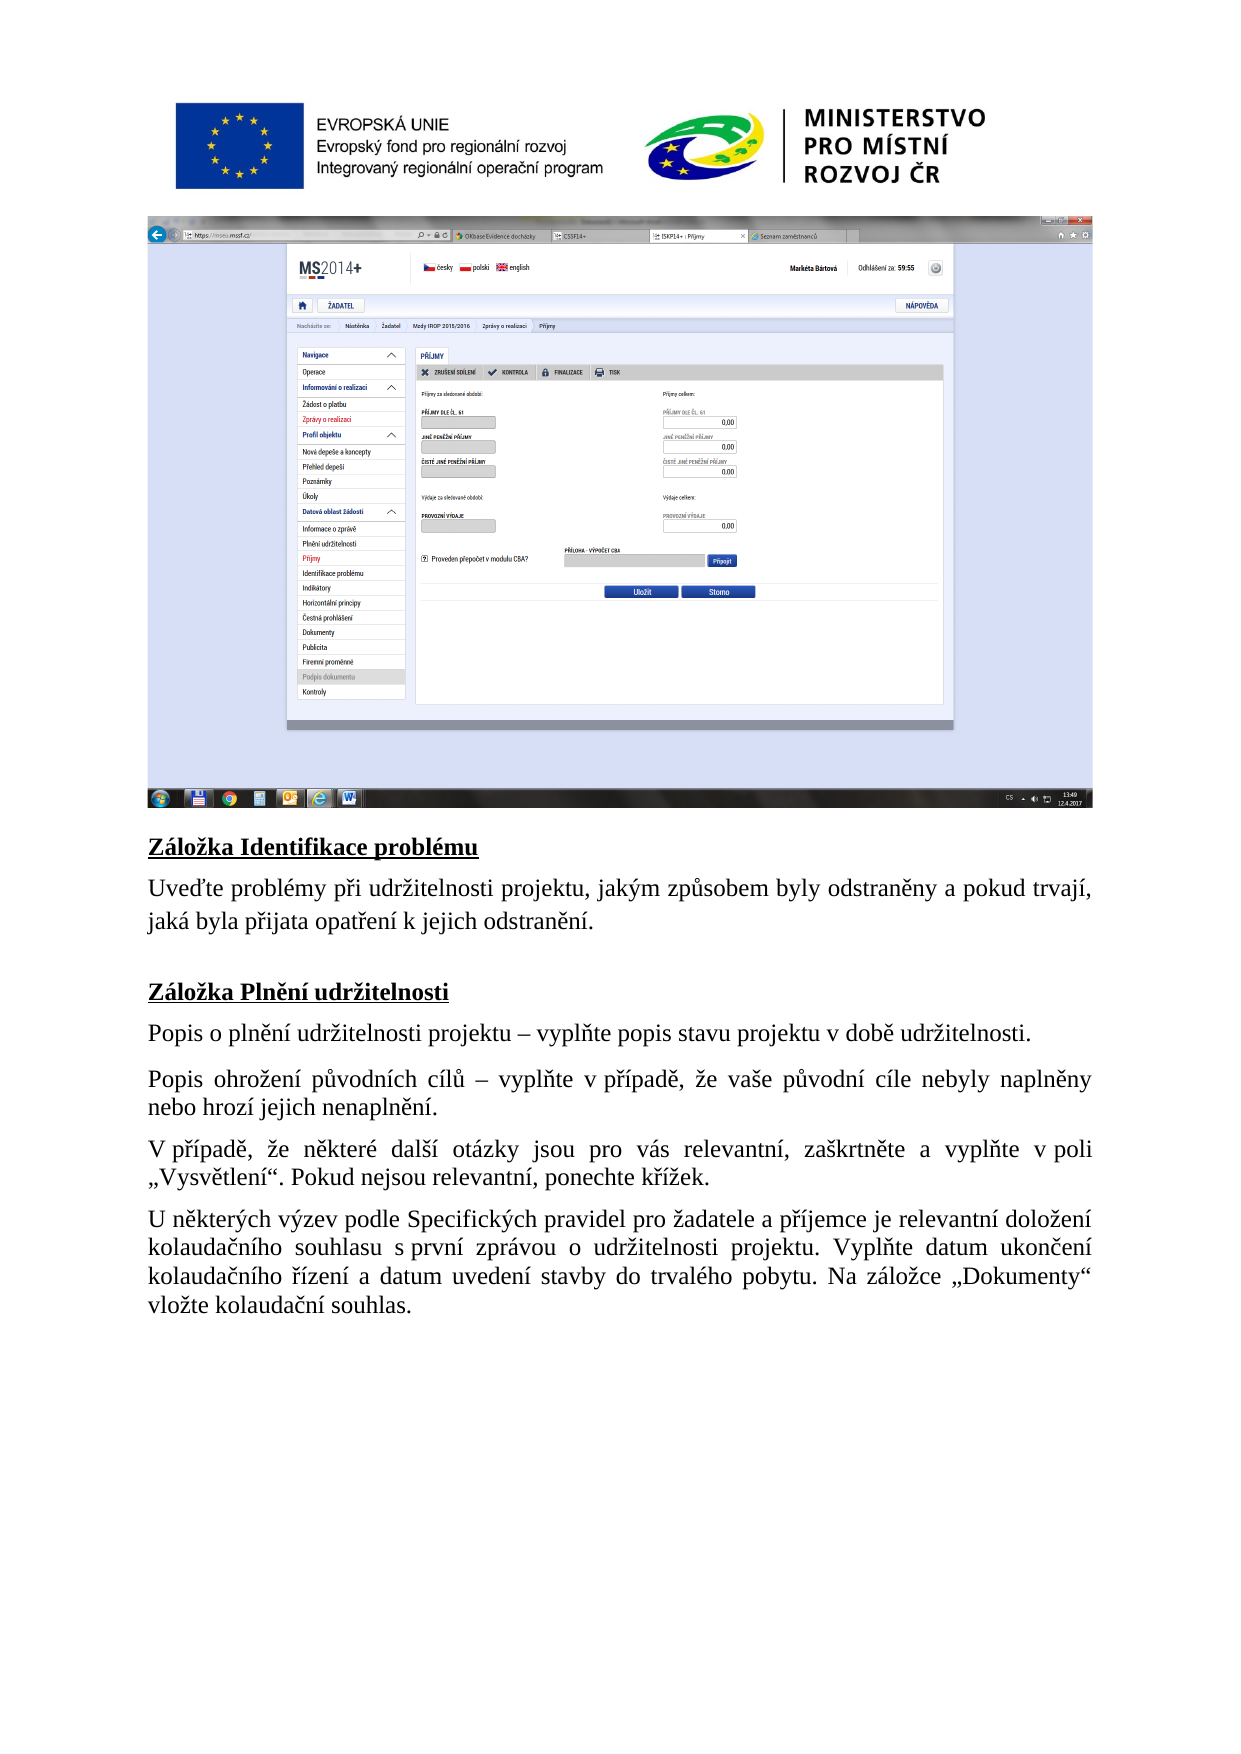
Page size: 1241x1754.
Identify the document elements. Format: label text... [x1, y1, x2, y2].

text V případě, že některé další otázky jsou pro vás relevantní, zaškrtněte a vyplňte v poli „Vysvětlení“. Pokud nejsou relevantní, ponechte křížek. [148, 1134, 1093, 1191]
text U některých výzev podle Specifických pravidel pro žadatele a příjemce je relevantní doložení kolaudačního souhlasu s první zprávou o udržitelnosti projektu. Vyplňte datum ukončení kolaudačního řízení a datum uvedení stavby do trvalého pobytu. Na záložce „Dokumenty“ vložte kolaudační souhlas. [148, 1204, 1093, 1319]
text Záložka Identifikace problému [148, 832, 1093, 861]
picture [147, 73, 1093, 808]
text Záložka Plnění udržitelnosti [148, 977, 1093, 1006]
text Uveďte problémy při udržitelnosti projektu, jakým způsobem byly odstraněny a pokud trvají, jaká byla přijata opatření k jejich odstranění. [148, 873, 1093, 935]
text Popis o plnění udržitelnosti projektu – vyplňte popis stavu projektu v době udržitelnosti. [148, 1018, 1093, 1047]
text Popis ohrožení původních cílů – vyplňte v případě, že vaše původní cíle nebyly naplněny nebo hrozí jejich nenaplnění. [148, 1064, 1093, 1121]
